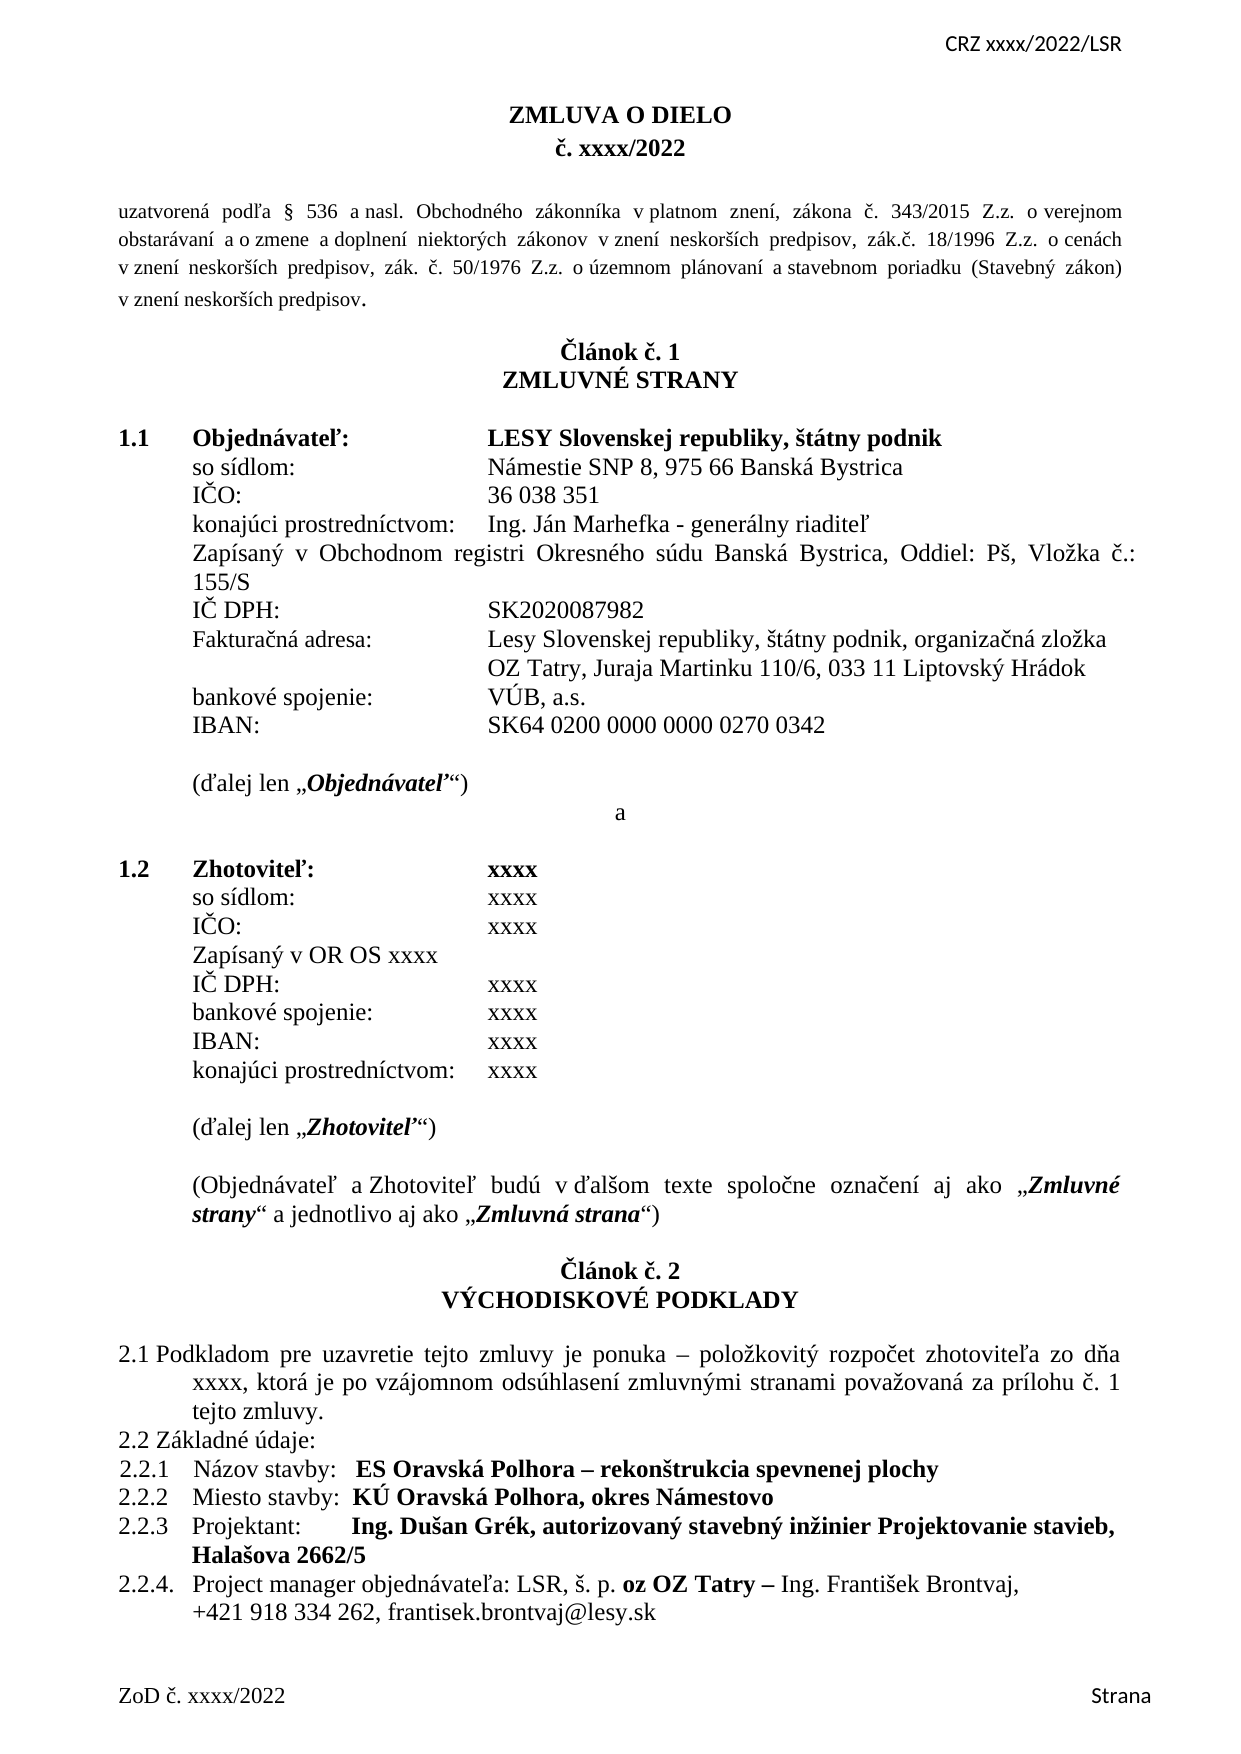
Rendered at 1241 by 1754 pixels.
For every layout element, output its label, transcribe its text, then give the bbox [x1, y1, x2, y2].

text 2.2.1 Názov stavby: ES Oravská Polhora – rekonštrukcia spevnenej plochy [119, 1454, 1122, 1482]
text Článok č. 1 [118, 337, 1122, 366]
list Miesto stavby: KÚ Oravská Polhora, okres Námestovo [118, 1482, 1122, 1511]
text Fakturačná adresa: Lesy Slovenskej republiky, štátny podnik, organizačná zložka OZ Tatry, Juraja Martinku 110/6, 033 11 Liptovský Hrádok [192, 624, 1122, 682]
text 1.2 Zhotoviteľ: xxxx [118, 854, 1122, 882]
text IBAN: xxxx [192, 1026, 1122, 1055]
text (Objednávateľ a Zhotoviteľ budú v ďalšom texte spoločne označení aj ako „Zmluvné strany“ a jednotlivo aj ako „Zmluvná strana“) [192, 1170, 1122, 1227]
text (ďalej len „Objednávateľ“) [192, 768, 1122, 797]
text Zapísaný v OR OS xxxx [192, 940, 1122, 969]
text Zapísaný v Obchodnom registri Okresného súdu Banská Bystrica, Oddiel: Pš, Vložka č.: 155/S [192, 538, 1137, 596]
list Základné údaje: [118, 1425, 1122, 1454]
text ZMLUVNÉ STRANY [118, 366, 1122, 394]
text IBAN: SK64 0200 0000 0000 0270 0342 [192, 711, 1122, 739]
text konajúci prostredníctvom: Ing. Ján Marhefka - generálny riaditeľ [192, 509, 1122, 538]
text IČ DPH: xxxx [192, 969, 1122, 997]
text a [118, 797, 1122, 826]
text so sídlom: Námestie SNP 8, 975 66 Banská Bystrica IČO: 36 038 351 [118, 452, 1122, 509]
text 1.1 Objednávateľ: LESY Slovenskej republiky, štátny podnik [118, 423, 1122, 452]
text (ďalej len „Zhotoviteľ“) [192, 1112, 1122, 1141]
text uzatvorená podľa § 536 a nasl. Obchodného zákonníka v platnom znení, zákona č. 343/2015 Z.z. o verejnom obstarávaní a o zmene a doplnení niektorých zákonov v znení neskorších predpisov, zák.č. 18/1996 Z.z. o cenách v znení neskorších predpisov, zák. č. 50/1976 Z.z. o územnom plánovaní a stavebnom poriadku (Stavebný zákon) v znení neskorších predpisov. [118, 199, 1122, 312]
text +421 918 334 262, frantisek.brontvaj@lesy.sk [192, 1597, 1122, 1626]
list Project manager objednávateľa: LSR, š. p. oz OZ Tatry – Ing. František Brontvaj, [118, 1569, 1122, 1597]
text konajúci prostredníctvom: xxxx [192, 1055, 1122, 1084]
text bankové spojenie: xxxx [192, 997, 1122, 1026]
text Článok č. 2 [118, 1256, 1122, 1285]
list Podkladom pre uzavretie tejto zmluvy je ponuka – položkovitý rozpočet zhotoviteľa zo dňa xxxx, ktorá je po vzájomnom odsúhlasení zmluvnými stranami považovaná za prílohu č. 1 tejto zmluvy. [118, 1339, 1122, 1425]
text so sídlom: xxxx IČO: xxxx [118, 882, 1122, 940]
text VÝCHODISKOVÉ PODKLADY [118, 1285, 1122, 1314]
text IČ DPH: SK2020087982 [192, 596, 1122, 624]
text bankové spojenie: VÚB, a.s. [192, 682, 1122, 711]
text č. xxxx/2022 [118, 133, 1122, 162]
text ZMLUVA O DIELO [118, 100, 1122, 129]
text 2.2.3 Projektant: Ing. Dušan Grék, autorizovaný stavebný inžinier Projektovanie stavieb, Halašova 2662/5 [118, 1511, 1122, 1569]
